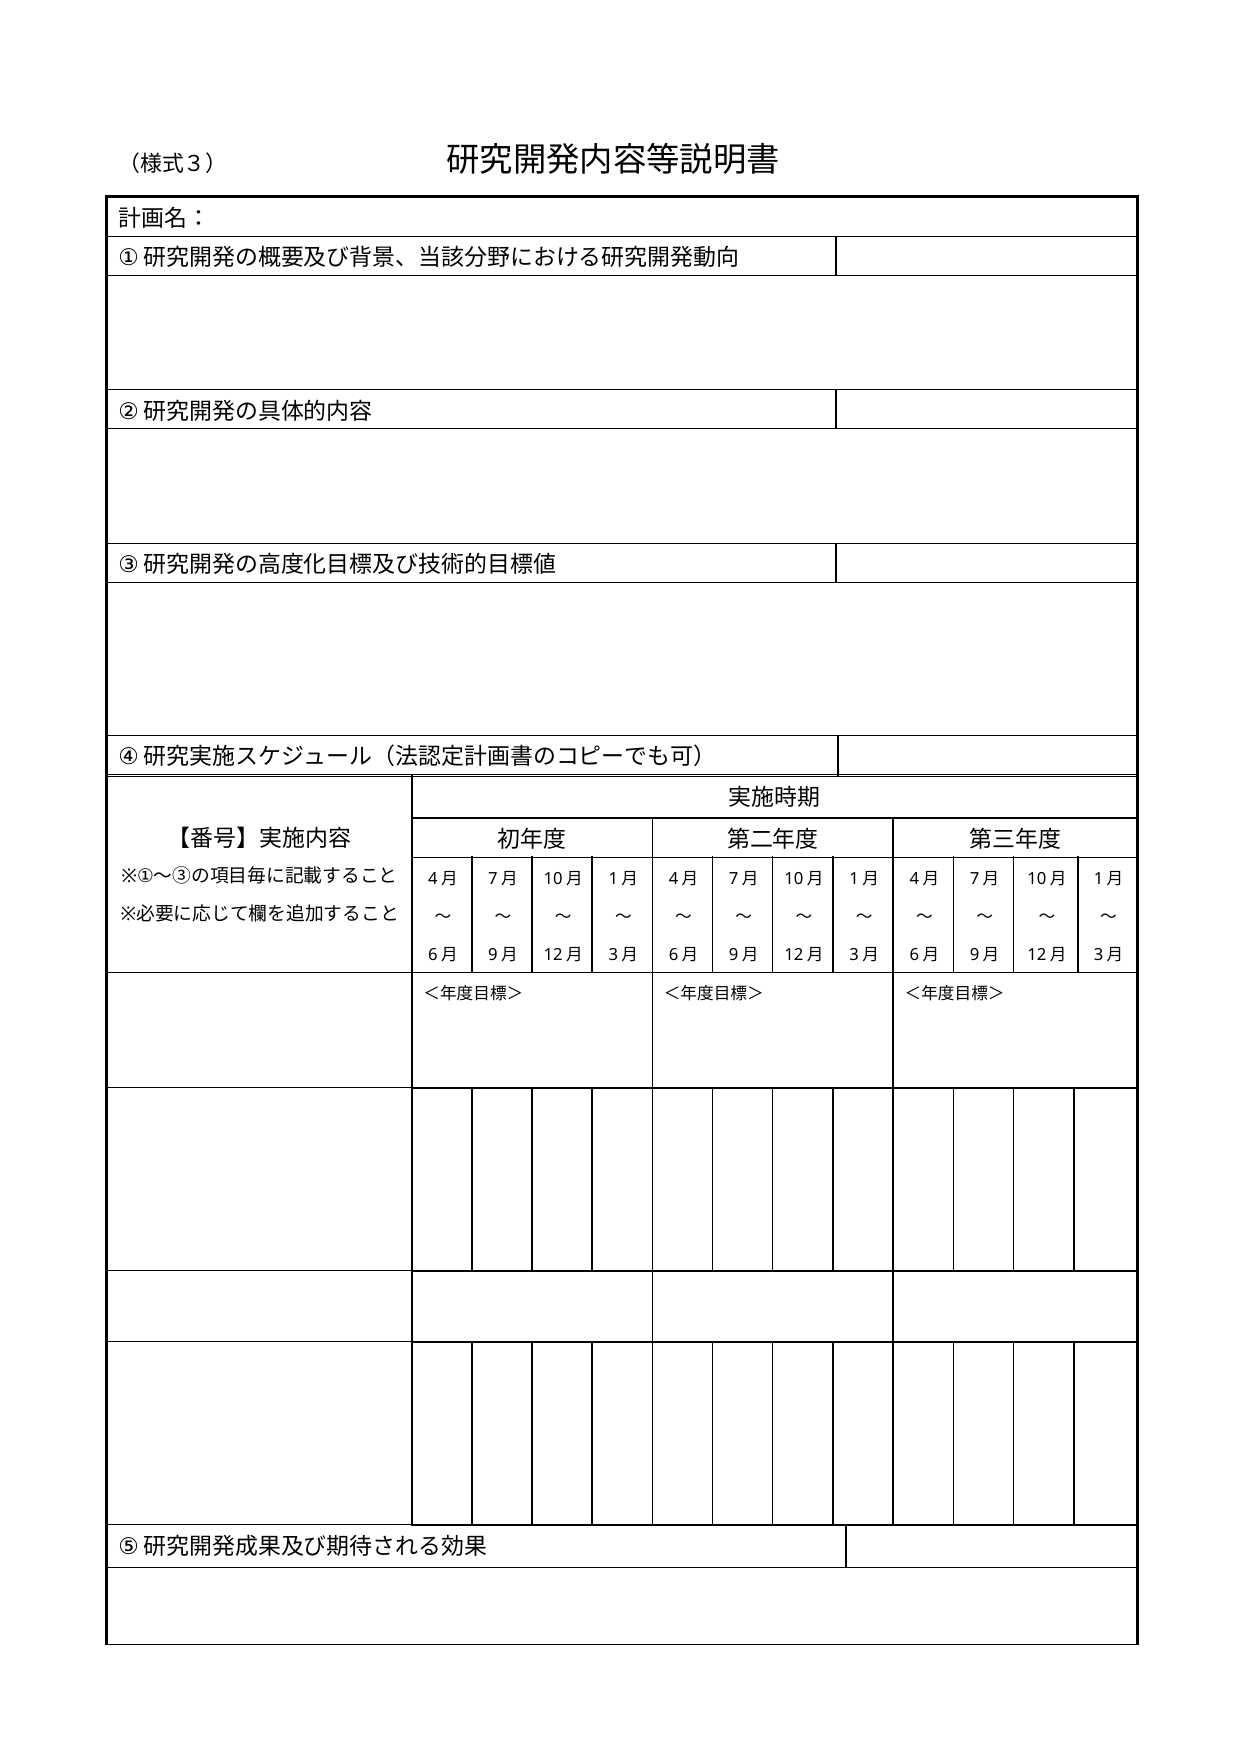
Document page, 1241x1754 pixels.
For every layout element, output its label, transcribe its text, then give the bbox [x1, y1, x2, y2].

table_cell [653, 1089, 712, 1270]
table_cell 1月 ～ 3月 [1079, 858, 1136, 972]
table_cell ＜年度目標＞ [894, 973, 1136, 1087]
table_cell [473, 1343, 531, 1524]
table_cell [653, 1272, 892, 1341]
table_cell 4月 ～ 6月 [413, 858, 471, 972]
table_cell [837, 237, 1136, 274]
table_cell [108, 276, 1136, 389]
table_cell [1014, 1343, 1073, 1524]
table_cell [593, 1089, 652, 1270]
table_cell [473, 1089, 531, 1270]
table_cell 初年度 [413, 819, 652, 856]
table_cell [894, 1089, 953, 1270]
table_cell [954, 1089, 1013, 1270]
table_cell [413, 1343, 471, 1524]
table_cell [713, 1343, 772, 1524]
table_cell [1075, 1089, 1136, 1270]
table_cell [593, 1343, 652, 1524]
table_cell 10月 ～ 12月 [1014, 858, 1077, 972]
table_cell 4月 ～ 6月 [894, 858, 953, 972]
text （様式３） 研究開発内容等説明書 [118, 119, 1122, 194]
table_cell [954, 1343, 1013, 1524]
table_cell 【番号】実施内容 ※①～③の項目毎に記載すること ※必要に応じて欄を追加すること [108, 777, 411, 972]
table_cell [533, 1343, 591, 1524]
table_cell 1月 ～ 3月 [593, 858, 652, 972]
table_cell 1月 ～ 3月 [834, 858, 892, 972]
table_cell [108, 973, 411, 1087]
table_cell [108, 1088, 411, 1270]
table_cell 実施時期 [413, 777, 1136, 817]
table_cell [1014, 1089, 1073, 1270]
table_cell ＜年度目標＞ [413, 973, 652, 1087]
table_cell [837, 544, 1136, 582]
table_header 計画名： [108, 198, 1136, 236]
table_cell ②研究開発の具体的内容 [108, 390, 835, 428]
table_cell 7月 ～ 9月 [954, 858, 1013, 972]
table_cell [773, 1343, 832, 1524]
table_cell ⑤研究開発成果及び期待される効果 [108, 1525, 845, 1567]
table_cell ④研究実施スケジュール（法認定計画書のコピーでも可） [108, 736, 837, 774]
table_cell [533, 1089, 591, 1270]
table_cell [653, 1343, 712, 1524]
table_cell [108, 1568, 1136, 1643]
table_cell [108, 1271, 411, 1341]
table_cell [894, 1272, 1136, 1341]
table_cell 第三年度 [894, 819, 1136, 856]
table_cell [894, 1343, 953, 1524]
table_cell 10月 ～ 12月 [533, 858, 591, 972]
table_cell 4月 ～ 6月 [653, 858, 712, 972]
table_cell [839, 736, 1136, 774]
table_cell ＜年度目標＞ [653, 973, 892, 1087]
table_cell [413, 1089, 471, 1270]
table_cell 第二年度 [653, 819, 892, 856]
table_cell 7月 ～ 9月 [473, 858, 531, 972]
table_cell ③研究開発の高度化目標及び技術的目標値 [108, 544, 835, 582]
table_cell 10月 ～ 12月 [773, 858, 832, 972]
table_cell 7月 ～ 9月 [713, 858, 772, 972]
table_cell [713, 1089, 772, 1270]
table_cell ①研究開発の概要及び背景、当該分野における研究開発動向 [108, 237, 835, 274]
table_cell [847, 1526, 1136, 1567]
table_cell [834, 1089, 892, 1270]
table_cell [834, 1343, 892, 1524]
table_cell [108, 583, 1136, 735]
table_cell [837, 390, 1136, 428]
table_cell [1075, 1343, 1136, 1524]
table_cell [108, 1342, 411, 1524]
table_cell [108, 429, 1136, 543]
table_cell [773, 1089, 832, 1270]
table_cell [413, 1272, 652, 1341]
